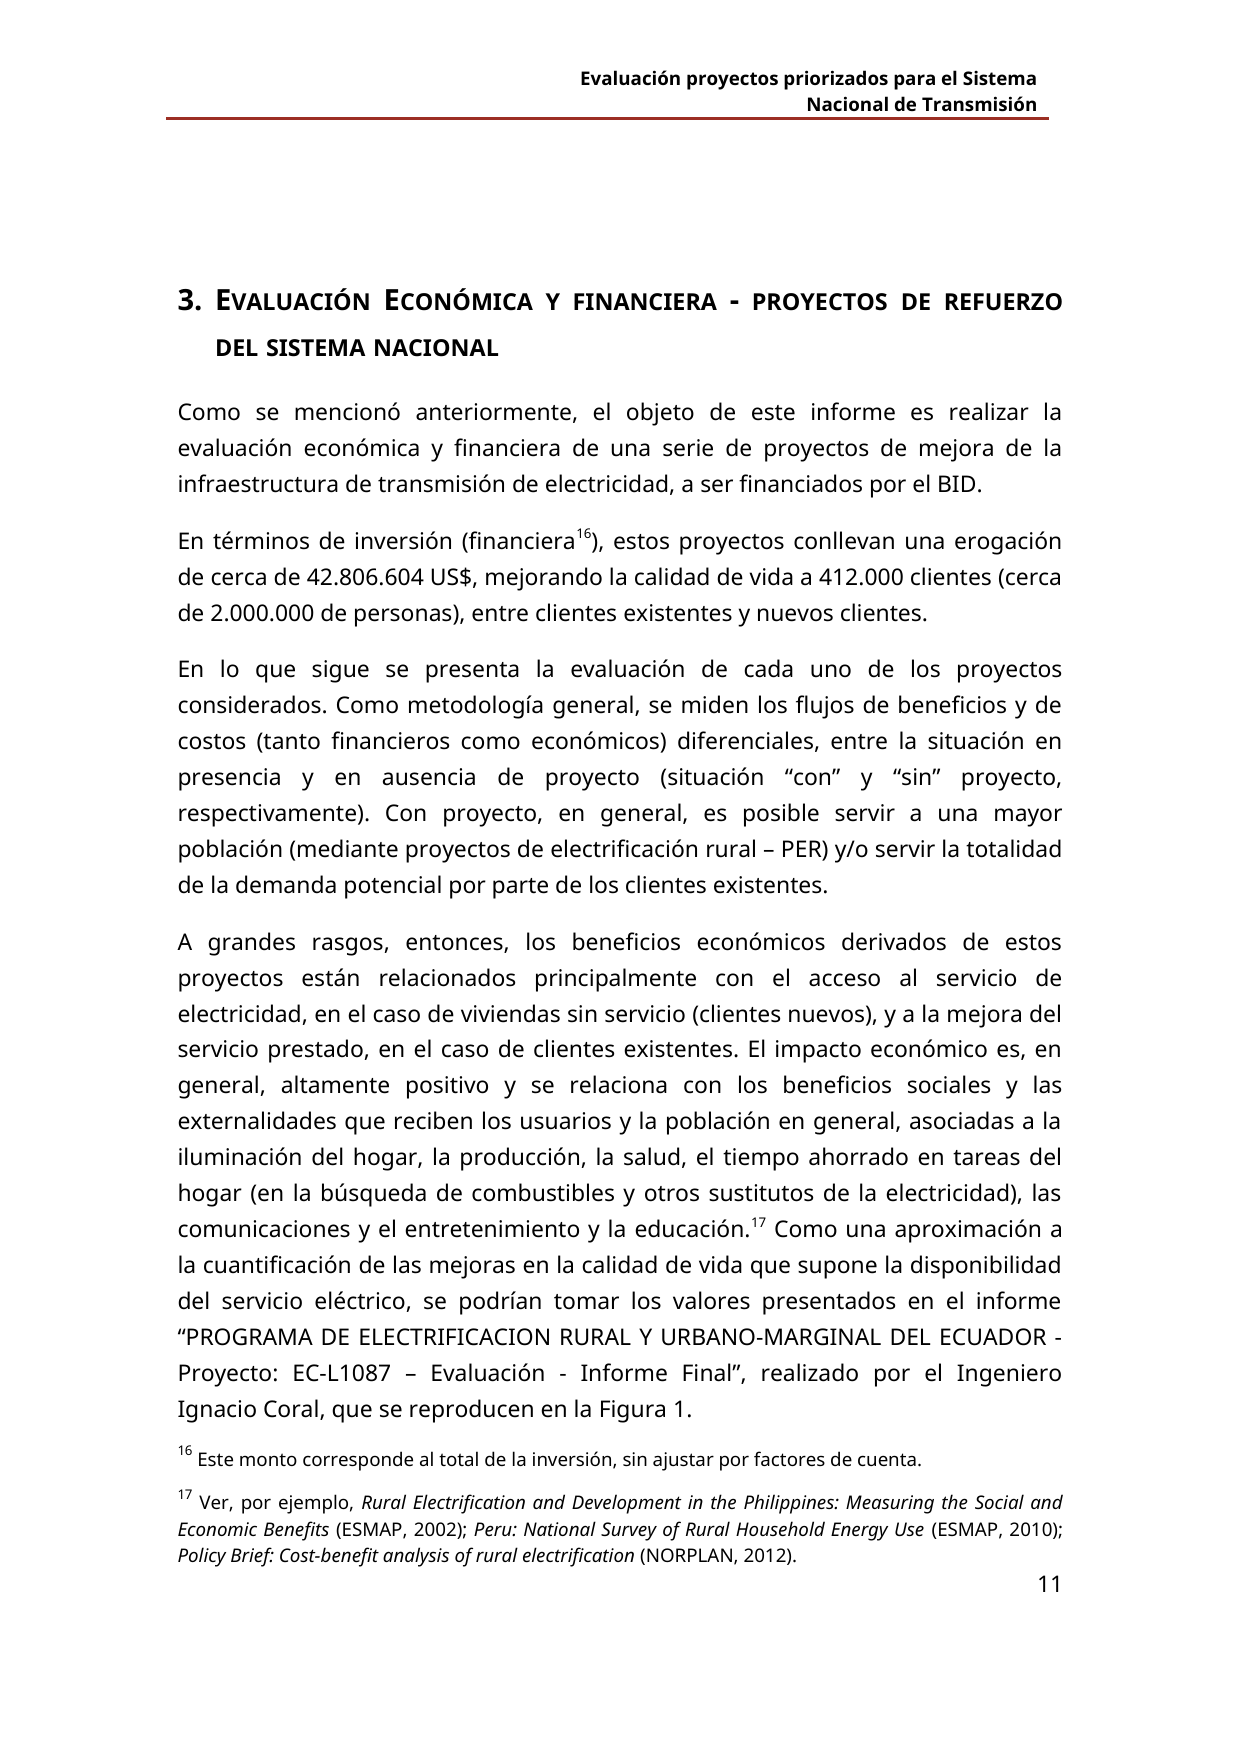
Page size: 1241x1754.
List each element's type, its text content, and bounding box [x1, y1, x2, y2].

text A grandes rasgos, entonces, los beneficios económicos derivados de estos proyectos están relacionados principalmente con el acceso al servicio de electricidad, en el caso de viviendas sin servicio (clientes nuevos), y a la mejora del servicio prestado, en el caso de clientes existentes. El impacto económico es, en general, altamente positivo y se relaciona con los beneficios sociales y las externalidades que reciben los usuarios y la población en general, asociadas a la iluminación del hogar, la producción, la salud, el tiempo ahorrado en tareas del hogar (en la búsqueda de combustibles y otros sustitutos de la electricidad), las comunicaciones y el entretenimiento y la educación. Como una aproximación a la cuantificación de las mejoras en la calidad de vida que supone la disponibilidad del servicio eléctrico, se podrían tomar los valores presentados en el informe “PROGRAMA DE ELECTRIFICACION RURAL Y URBANO-MARGINAL DEL ECUADOR - Proyecto: EC-L1087 – Evaluación - Informe Final”, realizado por el Ingeniero Ignacio Coral, que se reproducen en la Figura 1. [177, 926, 1063, 1424]
text En términos de inversión (financiera), estos proyectos conllevan una erogación de cerca de 42.806.604 US$, mejorando la calidad de vida a 412.000 clientes (cerca de 2.000.000 de personas), entre clientes existentes y nuevos clientes. [177, 524, 1063, 628]
subtitle Evaluación Económica y financiera - proyectos de refuerzo del sistema nacional [177, 280, 1063, 365]
text En lo que sigue se presenta la evaluación de cada uno de los proyectos considerados. Como metodología general, se miden los flujos de beneficios y de costos (tanto financieros como económicos) diferenciales, entre la situación en presencia y en ausencia de proyecto (situación “con” y “sin” proyecto, respectivamente). Con proyecto, en general, es posible servir a una mayor población (mediante proyectos de electrificación rural – PER) y/o servir la totalidad de la demanda potencial por parte de los clientes existentes. [177, 653, 1063, 900]
text Como se mencionó anteriormente, el objeto de este informe es realizar la evaluación económica y financiera de una serie de proyectos de mejora de la infraestructura de transmisión de electricidad, a ser financiados por el BID. [177, 396, 1063, 499]
